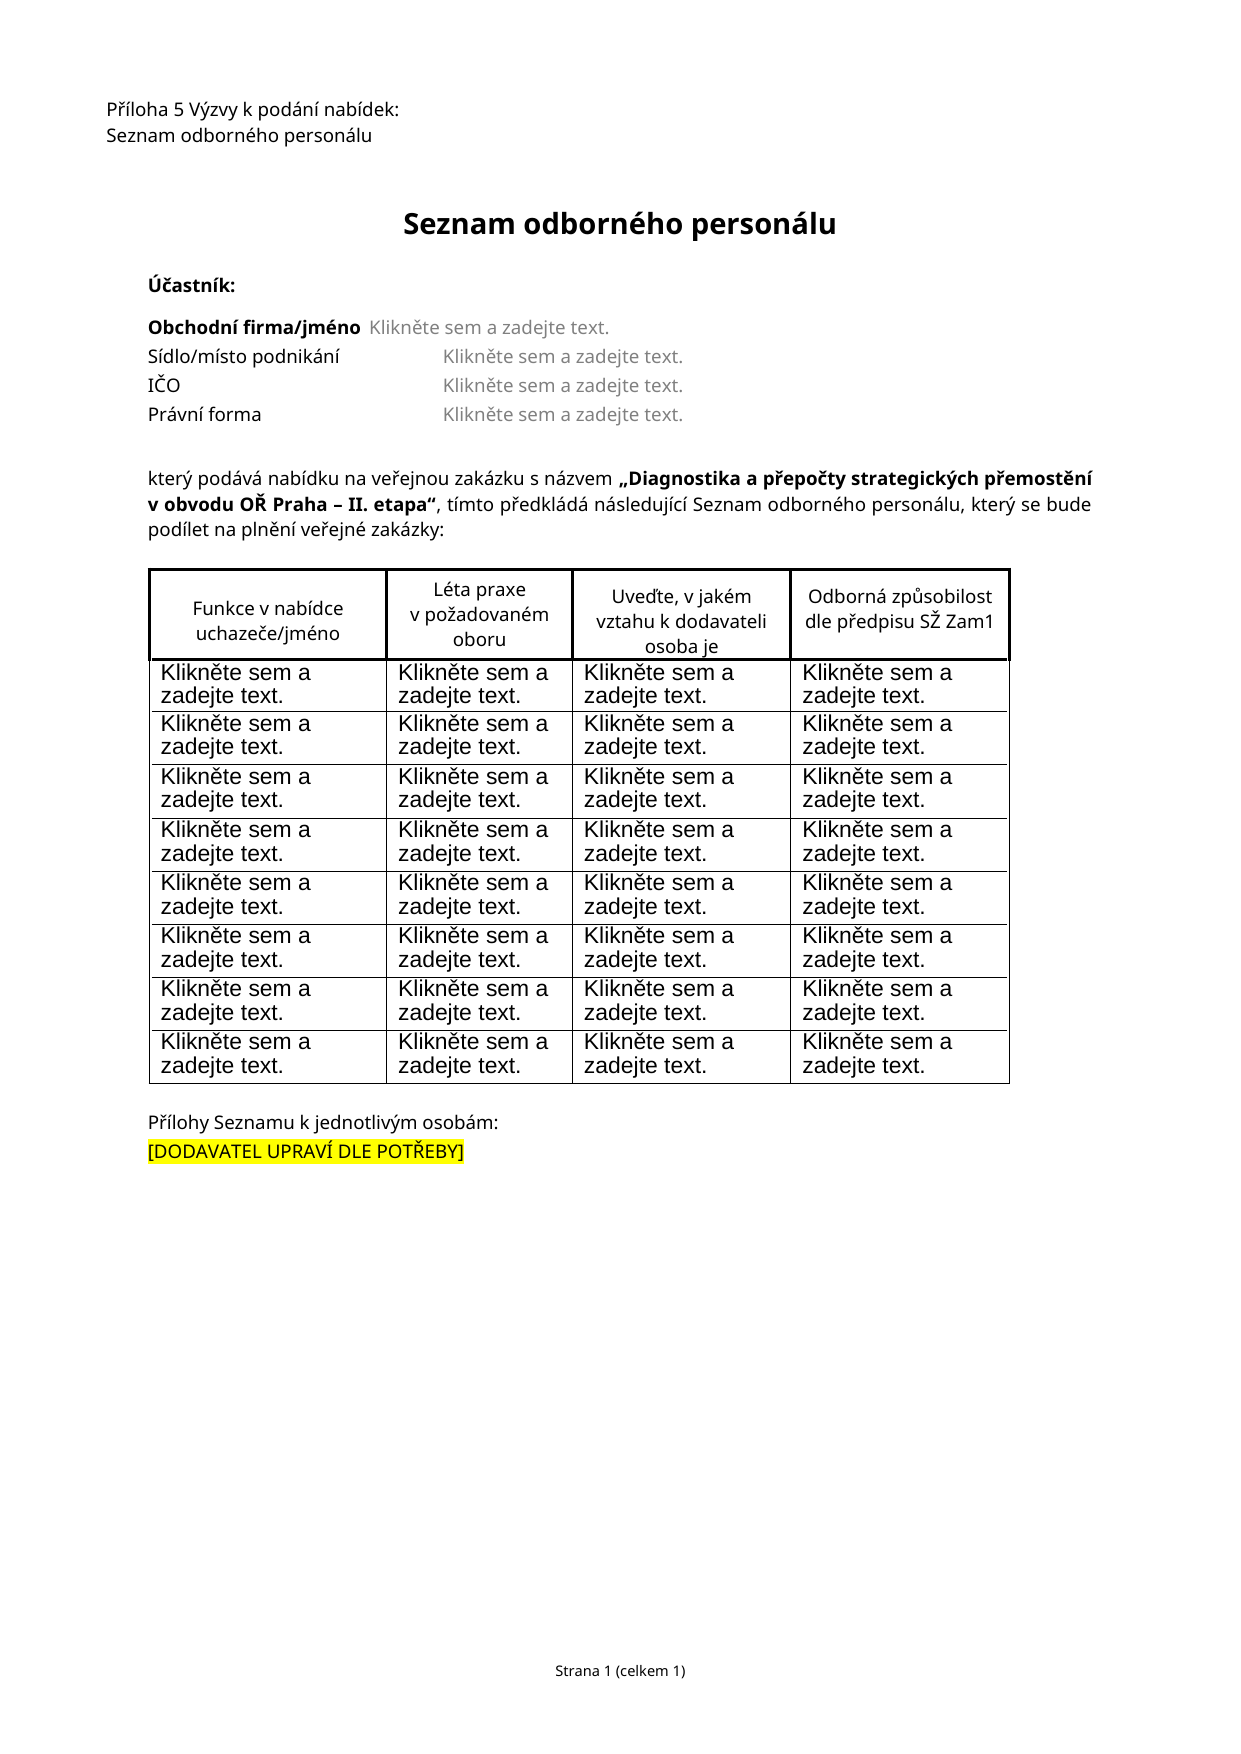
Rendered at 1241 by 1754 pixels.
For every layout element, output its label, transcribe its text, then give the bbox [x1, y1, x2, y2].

text Sídlo/místo podnikání [148, 340, 1093, 369]
text [DODAVATEL UPRAVÍ DLE POTŘEBY] [148, 1135, 1092, 1164]
table_header Uveďte, v jakém vztahu k dodavateli osoba je [574, 571, 789, 658]
text Právní forma [148, 398, 1093, 427]
title Seznam odborného personálu [148, 203, 1093, 243]
text který podává nabídku na veřejnou zakázku s názvem „Diagnostika a přepočty strategických přemostění v obvodu OŘ Praha – II. etapa“, tímto předkládá následující Seznam odborného personálu, který se bude podílet na plnění veřejné zakázky: [148, 465, 1093, 542]
text Obchodní firma/jméno [148, 311, 1093, 340]
table_header Léta praxe v požadovaném oboru [388, 571, 571, 658]
table_header Funkce v nabídce uchazeče/jméno [151, 571, 385, 658]
text IČO [148, 369, 1093, 398]
table_header Odborná způsobilost dle předpisu SŽ Zam1 [792, 571, 1008, 658]
text Účastník: [148, 268, 1093, 299]
text Přílohy Seznamu k jednotlivým osobám: [148, 1109, 1093, 1135]
